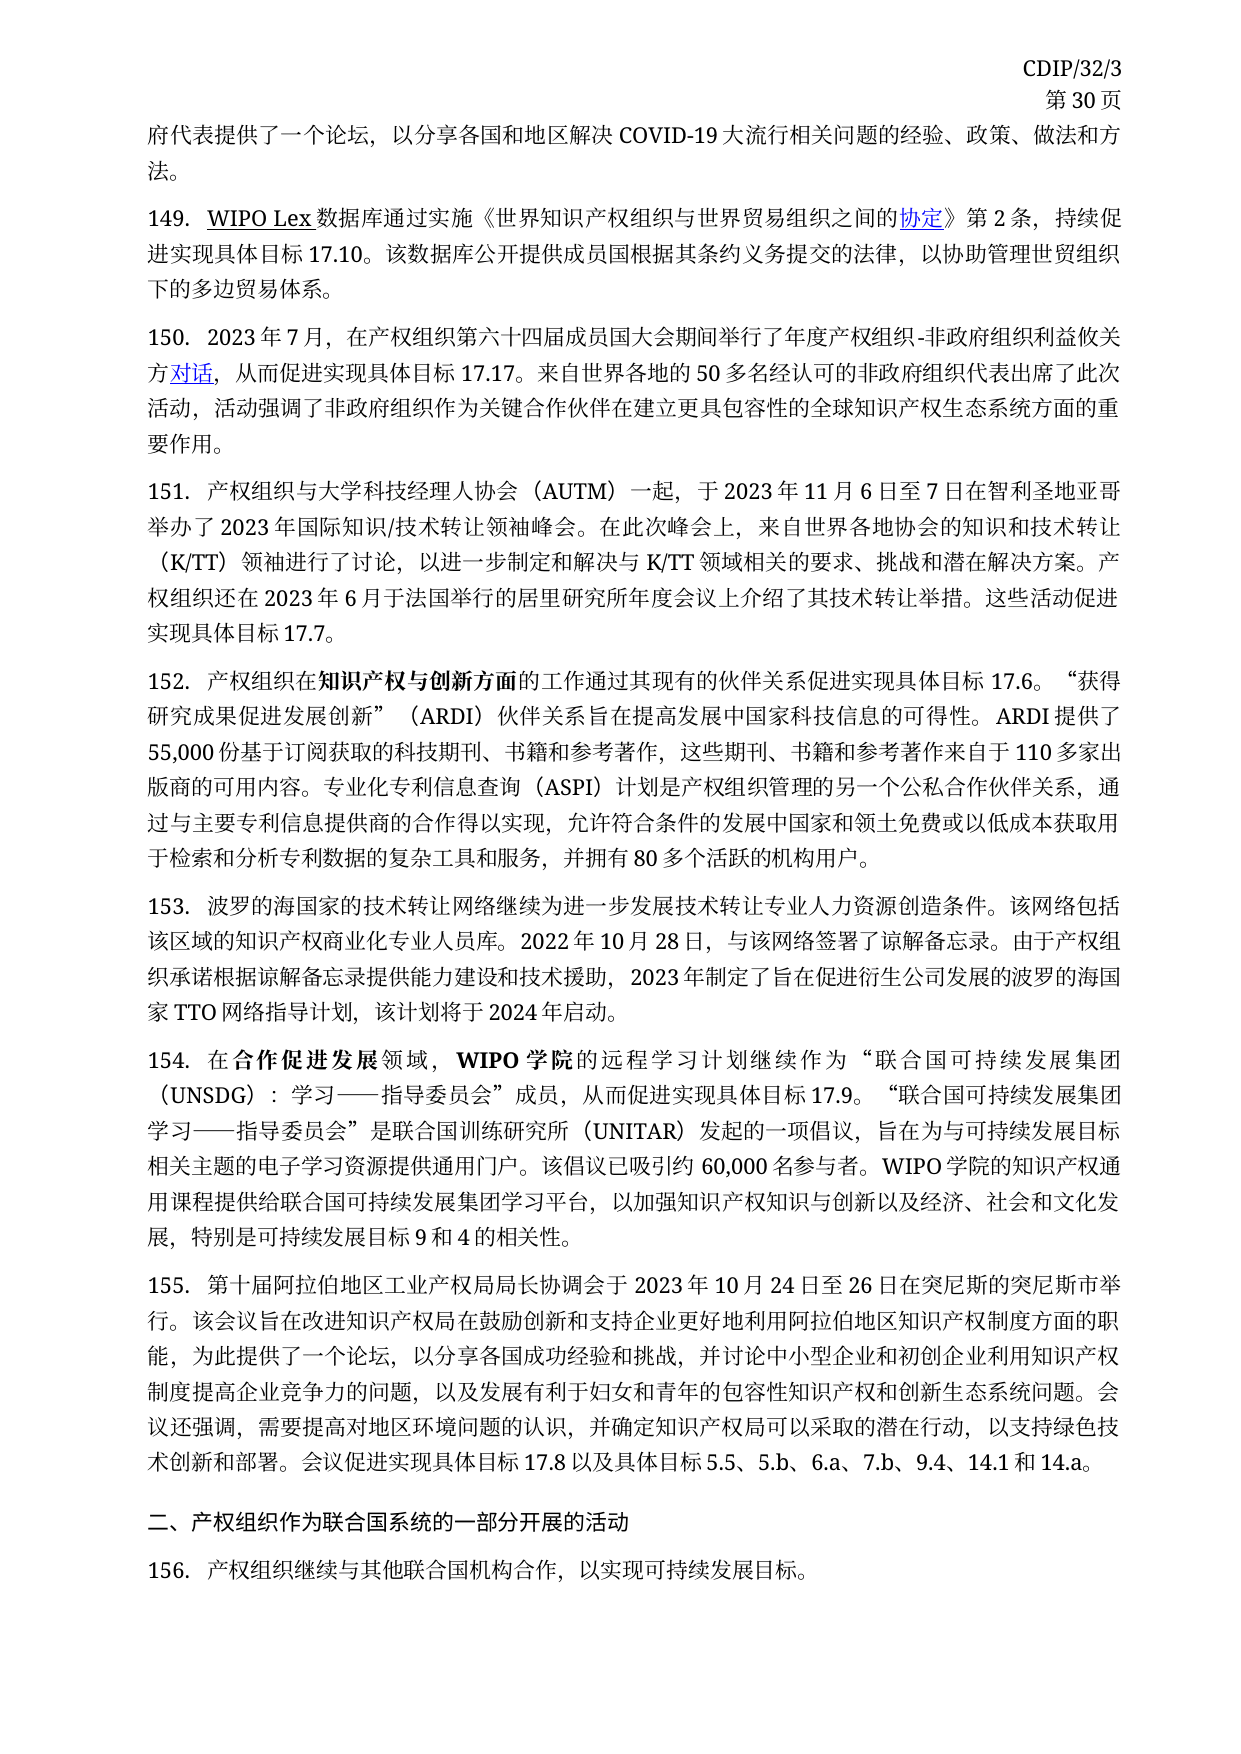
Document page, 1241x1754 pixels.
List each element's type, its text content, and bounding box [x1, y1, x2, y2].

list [148, 114, 1122, 185]
list 在合作促进发展领域，WIPO学院的远程学习计划继续作为“联合国可持续发展集团（UNSDG）：学习——指导委员会”成员，从而促进实现具体目标17.9。“联合国可持续发展集团：学习——指导委员会”是联合国训练研究所（UNITAR）发起的一项倡议，旨在为与可持续发展目标相关主题的电子学习资源提供通用门户。该倡议已吸引约60,000名参与者。WIPO学院的知识产权通用课程提供给联合国可持续发展集团学习平台，以加强知识产权知识与创新以及经济、社会和文化发展，特别是可持续发展目标9和4的相关性。 [148, 1039, 1122, 1252]
list 2023年7月，在产权组织第六十四届成员国大会期间举行了年度产权组织-非政府组织利益攸关方对话，从而促进实现具体目标17.17。来自世界各地的50多名经认可的非政府组织代表出席了此次活动，活动强调了非政府组织作为关键合作伙伴在建立更具包容性的全球知识产权生态系统方面的重要作用。 [148, 317, 1122, 458]
list 第十届阿拉伯地区工业产权局局长协调会于2023年10月24日至26日在突尼斯的突尼斯市举行。该会议旨在改进知识产权局在鼓励创新和支持企业更好地利用阿拉伯地区知识产权制度方面的职能，为此提供了一个论坛，以分享各国成功经验和挑战，并讨论中小型企业和初创企业利用知识产权制度提高企业竞争力的问题，以及发展有利于妇女和青年的包容性知识产权和创新生态系统问题。会议还强调，需要提高对地区环境问题的认识，并确定知识产权局可以采取的潜在行动，以支持绿色技术创新和部署。会议促进实现具体目标17.8以及具体目标5.5、5.b、6.a、7.b、9.4、14.1和14.a。 [148, 1264, 1122, 1477]
subtitle 二、产权组织作为联合国系统的一部分开展的活动 [148, 1502, 1122, 1537]
list 产权组织继续与其他联合国机构合作，以实现可持续发展目标。 [148, 1550, 1122, 1585]
list 产权组织与大学科技经理人协会（AUTM）一起，于2023年11月6日至7日在智利圣地亚哥举办了2023年国际知识/技术转让领袖峰会。在此次峰会上，来自世界各地协会的知识和技术转让（K/TT）领袖进行了讨论，以进一步制定和解决与K/TT领域相关的要求、挑战和潜在解决方案。产权组织还在2023年6月于法国举行的居里研究所年度会议上介绍了其技术转让举措。这些活动促进实现具体目标17.7。 [148, 471, 1122, 648]
list 产权组织在知识产权与创新方面的工作通过其现有的伙伴关系促进实现具体目标17.6。“获得研究成果促进发展创新”（ARDI）伙伴关系旨在提高发展中国家科技信息的可得性。ARDI提供了55,000份基于订阅获取的科技期刊、书籍和参考著作，这些期刊、书籍和参考著作来自于110多家出版商的可用内容。专业化专利信息查询（ASPI）计划是产权组织管理的另一个公私合作伙伴关系，通过与主要专利信息提供商的合作得以实现，允许符合条件的发展中国家和领土免费或以低成本获取用于检索和分析专利数据的复杂工具和服务，并拥有80多个活跃的机构用户。 [148, 660, 1122, 873]
list WIPO Lex数据库通过实施《世界知识产权组织与世界贸易组织之间的协定》第2条，持续促进实现具体目标17.10。该数据库公开提供成员国根据其条约义务提交的法律，以协助管理世贸组织下的多边贸易体系。 [148, 198, 1122, 304]
list 波罗的海国家的技术转让网络继续为进一步发展技术转让专业人力资源创造条件。该网络包括该区域的知识产权商业化专业人员库。2022年10月28日，与该网络签署了谅解备忘录。由于产权组织承诺根据谅解备忘录提供能力建设和技术援助，2023年制定了旨在促进衍生公司发展的波罗的海国家TTO网络指导计划，该计划将于2024年启动。 [148, 885, 1122, 1027]
